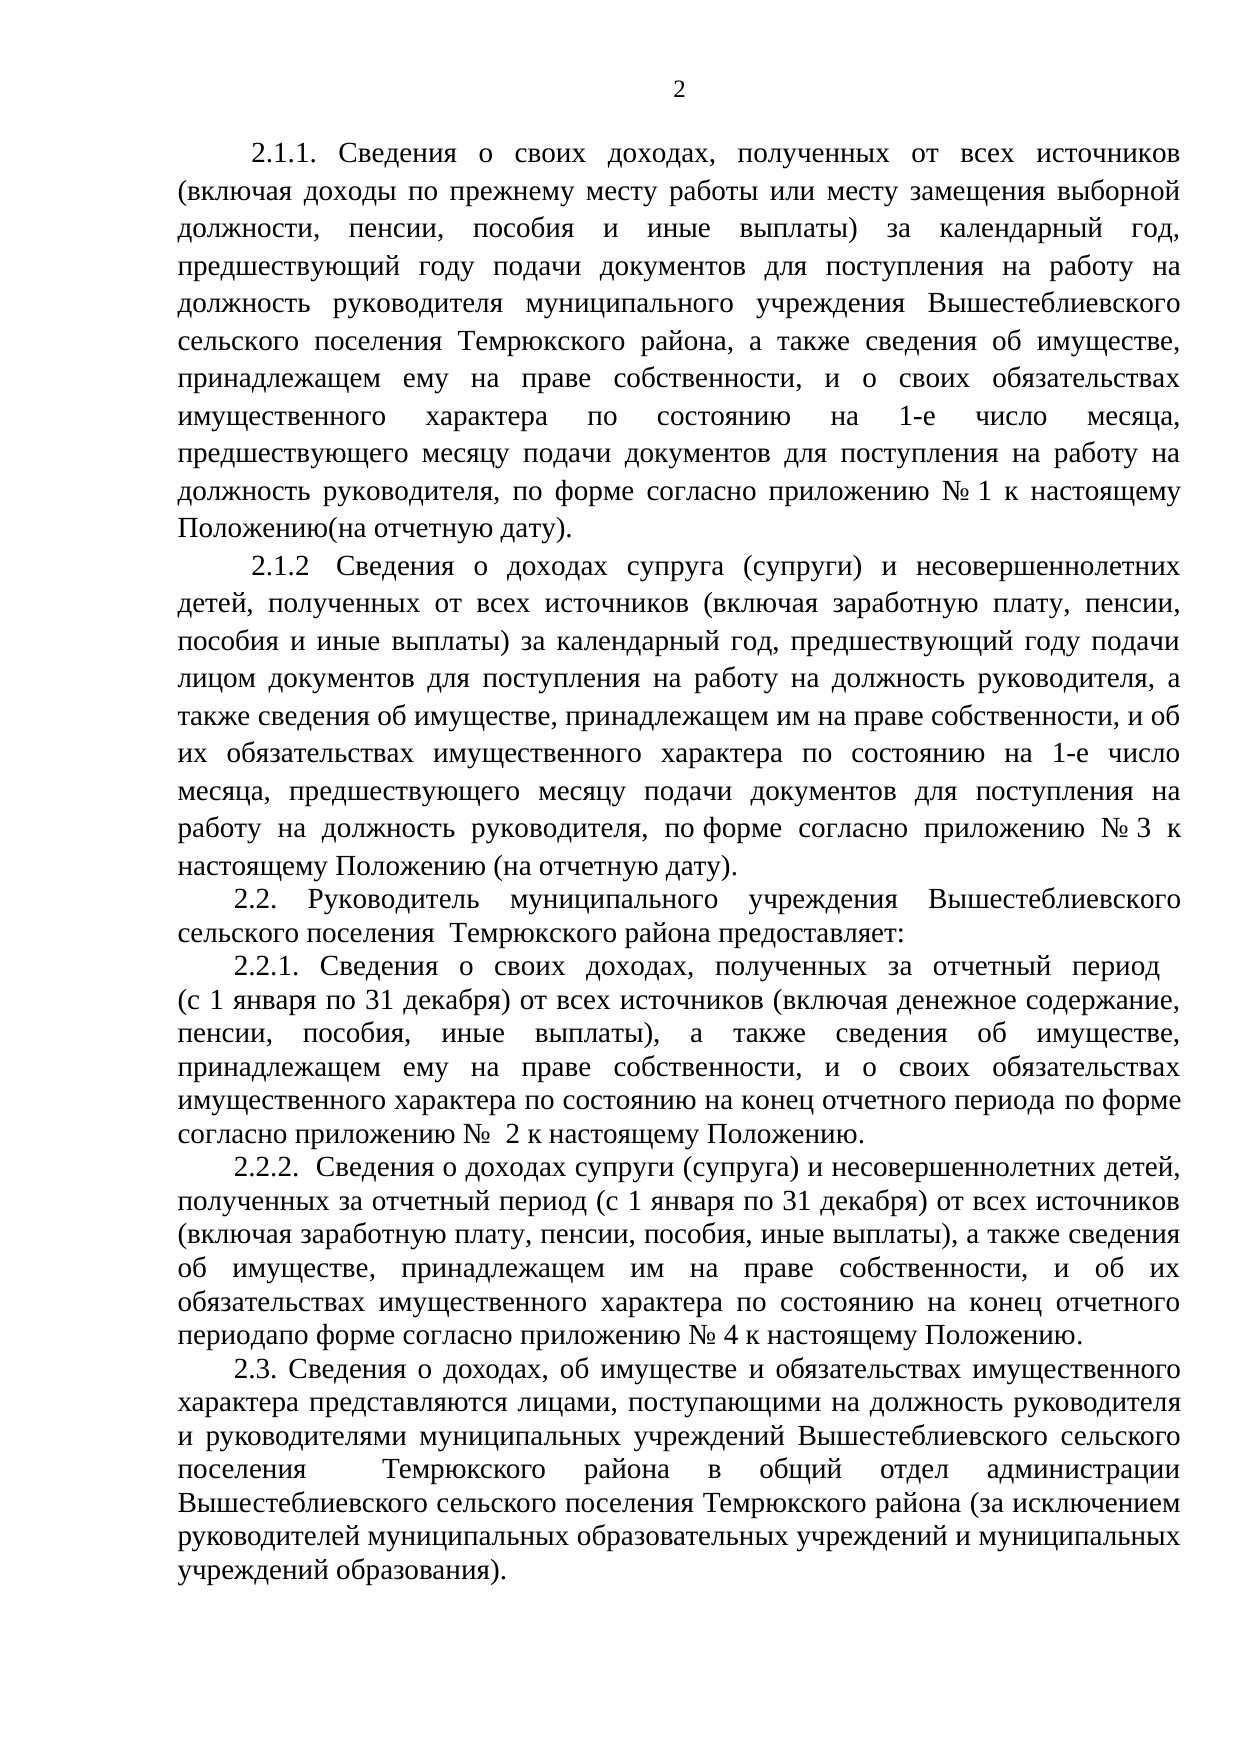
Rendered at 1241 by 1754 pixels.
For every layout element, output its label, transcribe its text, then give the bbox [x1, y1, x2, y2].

text 2.1.1. Сведения о своих доходах, полученных от всех источников (включая доходы по прежнему месту работы или месту замещения выборной должности, пенсии, пособия и иные выплаты) за календарный год, предшествующий году подачи документов для поступления на работу на должность руководителя муниципального учреждения Вышестеблиевского сельского поселения Темрюкского района, а также сведения об имуществе, принадлежащем ему на праве собственности, и о своих обязательствах имущественного характера по состоянию на 1-е число месяца, предшествующего месяцу подачи документов для поступления на работу на должность руководителя, по форме согласно приложению № 1 к настоящему Положению(на отчетную дату). [177, 131, 1181, 544]
list 2.3. Сведения о доходах, об имуществе и обязательствах имущественного характера представляются лицами, поступающими на должность руководителя и руководителями муниципальных учреждений Вышестеблиевского сельского поселения Темрюкского района в общий отдел администрации Вышестеблиевского сельского поселения Темрюкского района (за исключением руководителей муниципальных образовательных учреждений и муниципальных учреждений образования). [177, 1351, 1181, 1586]
text 2.1.2 Сведения о доходах супруга (супруги) и несовершеннолетних детей, полученных от всех источников (включая заработную плату, пенсии, пособия и иные выплаты) за календарный год, предшествующий году подачи лицом документов для поступления на работу на должность руководителя, а также сведения об имуществе, принадлежащем им на праве собственности, и об их обязательствах имущественного характера по состоянию на 1-е число месяца, предшествующего месяцу подачи документов для поступления на работу на должность руководителя, по форме согласно приложению № 3 к настоящему Положению (на отчетную дату). [177, 544, 1181, 881]
text 2.2. Руководитель муниципального учреждения Вышестеблиевского сельского поселения Темрюкского района предоставляет: [177, 881, 1181, 948]
text 2.2.2. Сведения о доходах супруги (супруга) и несовершеннолетних детей, полученных за отчетный период (с 1 января по 31 декабря) от всех источников (включая заработную плату, пенсии, пособия, иные выплаты), а также сведения об имуществе, принадлежащем им на праве собственности, и об их обязательствах имущественного характера по состоянию на конец отчетного периодапо форме согласно приложению № 4 к настоящему Положению. [177, 1149, 1181, 1351]
text 2.2.1. Сведения о своих доходах, полученных за отчетный период (с 1 января по 31 декабря) от всех источников (включая денежное содержание, пенсии, пособия, иные выплаты), а также сведения об имуществе, принадлежащем ему на праве собственности, и о своих обязательствах имущественного характера по состоянию на конец отчетного периода по форме согласно приложению № 2 к настоящему Положению. [177, 948, 1181, 1149]
